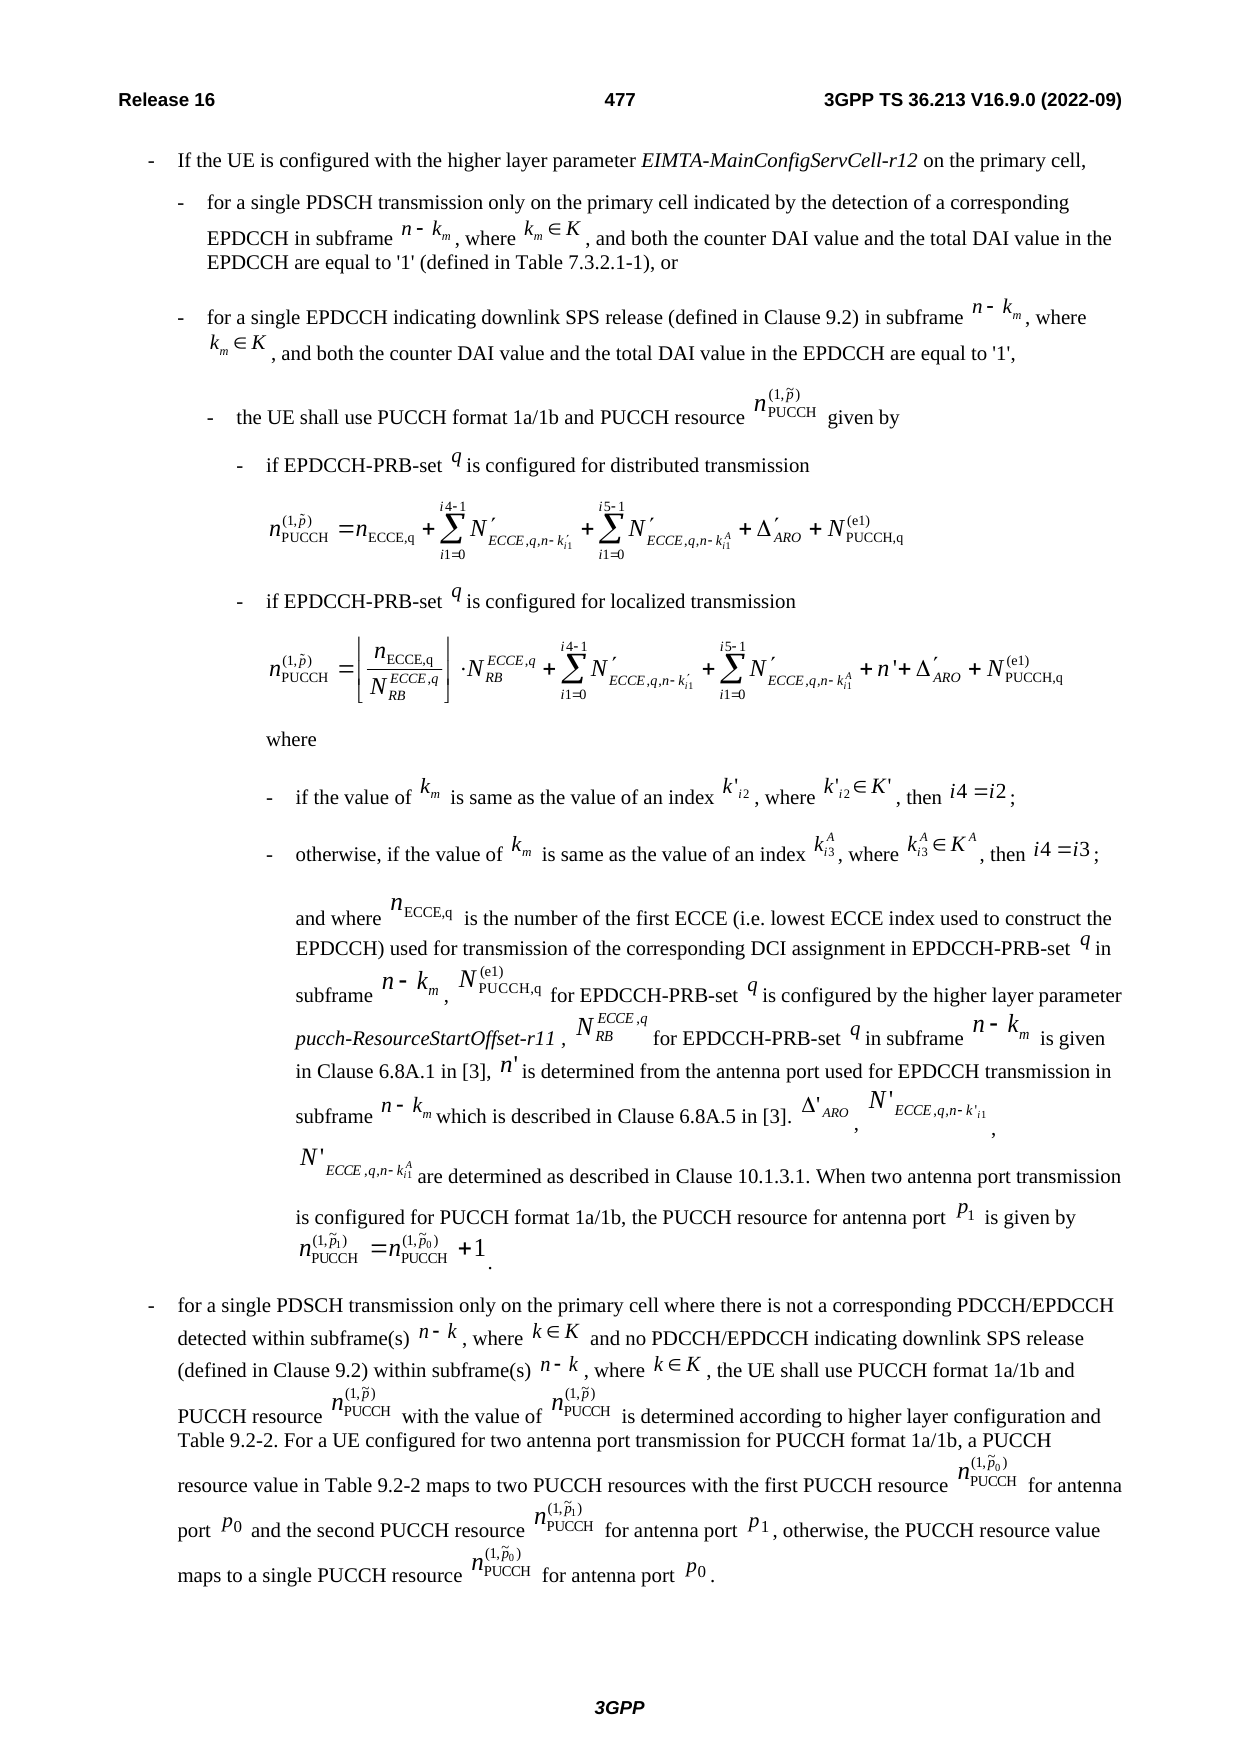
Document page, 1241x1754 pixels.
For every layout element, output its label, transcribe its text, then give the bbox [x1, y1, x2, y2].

text - for a single PDSCH transmission only on the primary cell indicated by the detection of a corresponding EPDCCH in subframe , where , and both the counter DAI value and the total DAI value in the EPDCCH are equal to '1' (defined in Table 7.3.2.1-1), or [177, 190, 1122, 274]
text - otherwise, if the value of is same as the value of an index , where , then ; [266, 827, 1122, 866]
text - if EPDCCH-PRB-set is configured for localized transmission [236, 583, 1122, 613]
text where [236, 727, 1122, 751]
text and where is the number of the first ECCE (i.e. lowest ECCE index used to construct the EPDCCH) used for transmission of the corresponding DCI assignment in EPDCCH-PRB-set in subframe , for EPDCCH-PRB-set is configured by the higher layer parameter pucch-ResourceStartOffset-r11 , for EPDCCH-PRB-set in subframe is given in Clause 6.8A.1 in [3], is determined from the antenna port used for EPDCCH transmission in subframe which is described in Clause 6.8A.5 in [3]. , , are determined as described in Clause 10.1.3.1. When two antenna port transmission is configured for PUCCH format 1a/1b, the PUCCH resource for antenna port is given by . [266, 885, 1122, 1274]
text - for a single EPDCCH indicating downlink SPS release (defined in Clause 9.2) in subframe , where , and both the counter DAI value and the total DAI value in the EPDCCH are equal to '1', [177, 293, 1122, 365]
text - if EPDCCH-PRB-set is configured for distributed transmission [236, 447, 1122, 477]
text - the UE shall use PUCCH format 1a/1b and PUCCH resource given by [207, 383, 1122, 429]
text - If the UE is configured with the higher layer parameter EIMTA-MainConfigServCell-r12 on the primary cell, [148, 147, 1122, 172]
text - if the value of is same as the value of an index , where , then ; [266, 770, 1122, 809]
text - for a single PDSCH transmission only on the primary cell where there is not a corresponding PDCCH/EPDCCH detected within subframe(s) , where and no PDCCH/EPDCCH indicating downlink SPS release (defined in Clause 9.2) within subframe(s) , where , the UE shall use PUCCH format 1a/1b and PUCCH resource with the value of is determined according to higher layer configuration and Table 9.2-2. For a UE configured for two antenna port transmission for PUCCH format 1a/1b, a PUCCH resource value in Table 9.2-2 maps to two PUCCH resources with the first PUCCH resource for antenna port and the second PUCCH resource for antenna port , otherwise, the PUCCH resource value maps to a single PUCCH resource for antenna port . [148, 1293, 1122, 1587]
